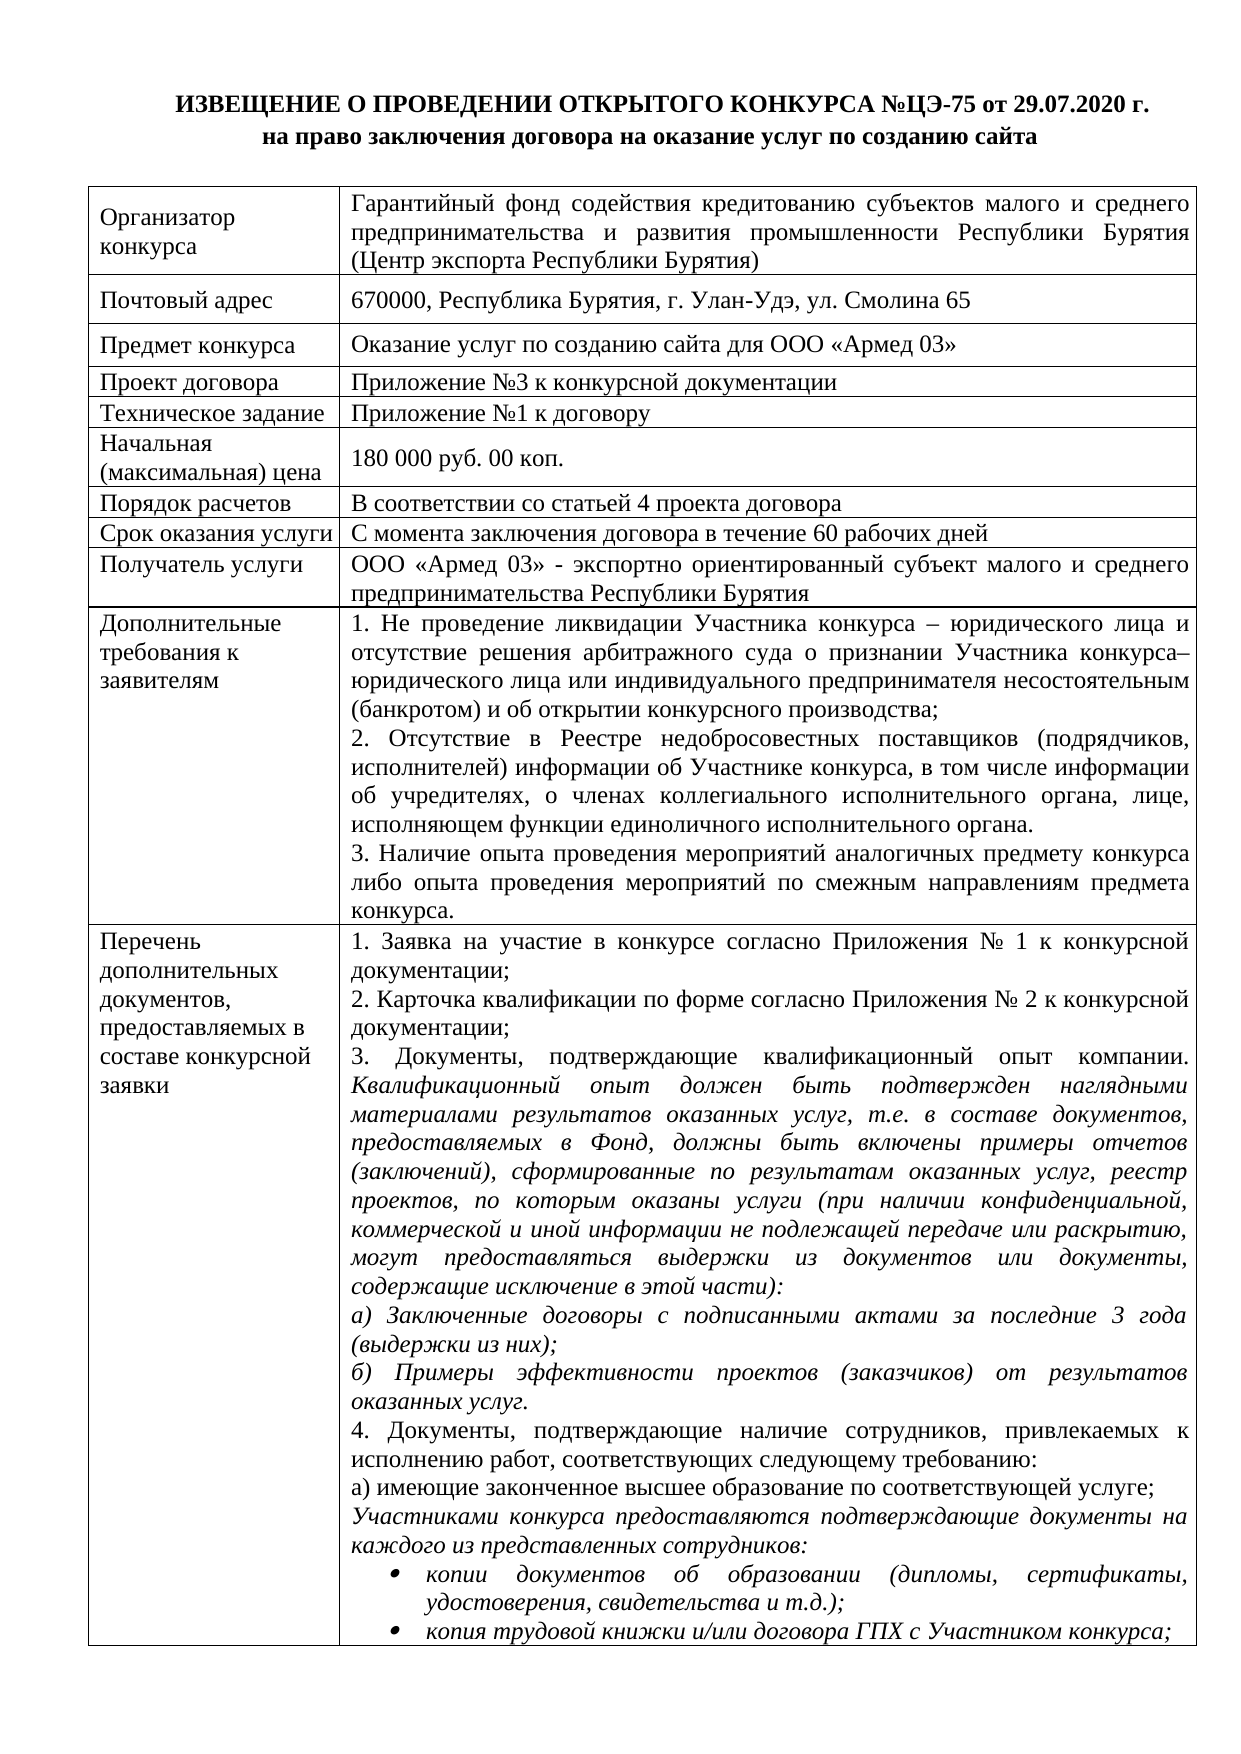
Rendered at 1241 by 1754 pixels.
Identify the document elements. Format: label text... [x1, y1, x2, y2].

table_cell Почтовый адрес [89, 275, 339, 323]
table_cell 180 000 руб. 00 коп. [340, 428, 1196, 486]
text ИЗВЕЩЕНИЕ О ПРОВЕДЕНИИ ОТКРЫТОГО КОНКУРСА №ЦЭ-75 от 29.07.2020 г. [171, 89, 1154, 117]
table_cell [89, 925, 339, 1645]
table_header Организатор конкурса [89, 187, 339, 274]
table_cell 1. Не проведение ликвидации Участника конкурса – юридического лица и отсутствие решения арбитражного суда о признании Участника конкурса– юридического лица или индивидуального предпринимателя несостоятельным (банкротом) и об открытии конкурсного производства; 2. Отсутствие в Реестре недобросовестных поставщиков (подрядчиков, исполнителей) информации об Участнике конкурса, в том числе информации об учредителях, о членах коллегиального исполнительного органа, лице, исполняющем функции единоличного исполнительного органа. 3. Наличие опыта проведения мероприятий аналогичных предмету конкурса либо опыта проведения мероприятий по смежным направлениям предмета конкурса. [340, 608, 1196, 924]
table_cell Оказание услуг по созданию сайта для ООО «Армед 03» [340, 324, 1196, 366]
table_cell Начальная (максимальная) цена [89, 428, 339, 486]
table_cell Дополнительные требования к заявителям [89, 608, 339, 924]
table_cell Получатель услуги [89, 548, 339, 606]
table_cell С момента заключения договора в течение 60 рабочих дней [340, 518, 1196, 547]
table_cell 670000, Республика Бурятия, г. Улан-Удэ, ул. Смолина 65 [340, 275, 1196, 323]
table_cell Порядок расчетов [89, 487, 339, 517]
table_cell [340, 925, 1196, 1645]
table_cell В соответствии со статьей 4 проекта договора [340, 487, 1196, 517]
table_cell Техническое задание [89, 397, 339, 427]
table_header Гарантийный фонд содействия кредитованию субъектов малого и среднего предпринимательства и развития промышленности Республики Бурятия (Центр экспорта Республики Бурятия) [340, 187, 1196, 274]
table_cell Проект договора [89, 367, 339, 396]
table_cell Приложение №1 к договору [340, 397, 1196, 427]
table_cell Приложение №3 к конкурсной документации [340, 367, 1196, 396]
table_cell ООО «Армед 03» - экспортно ориентированный субъект малого и среднего предпринимательства Республики Бурятия [340, 548, 1196, 606]
table_cell Предмет конкурса [89, 324, 339, 366]
text на право заключения договора на оказание услуг по созданию сайта [118, 121, 1181, 150]
table_cell Срок оказания услуги [89, 518, 339, 547]
